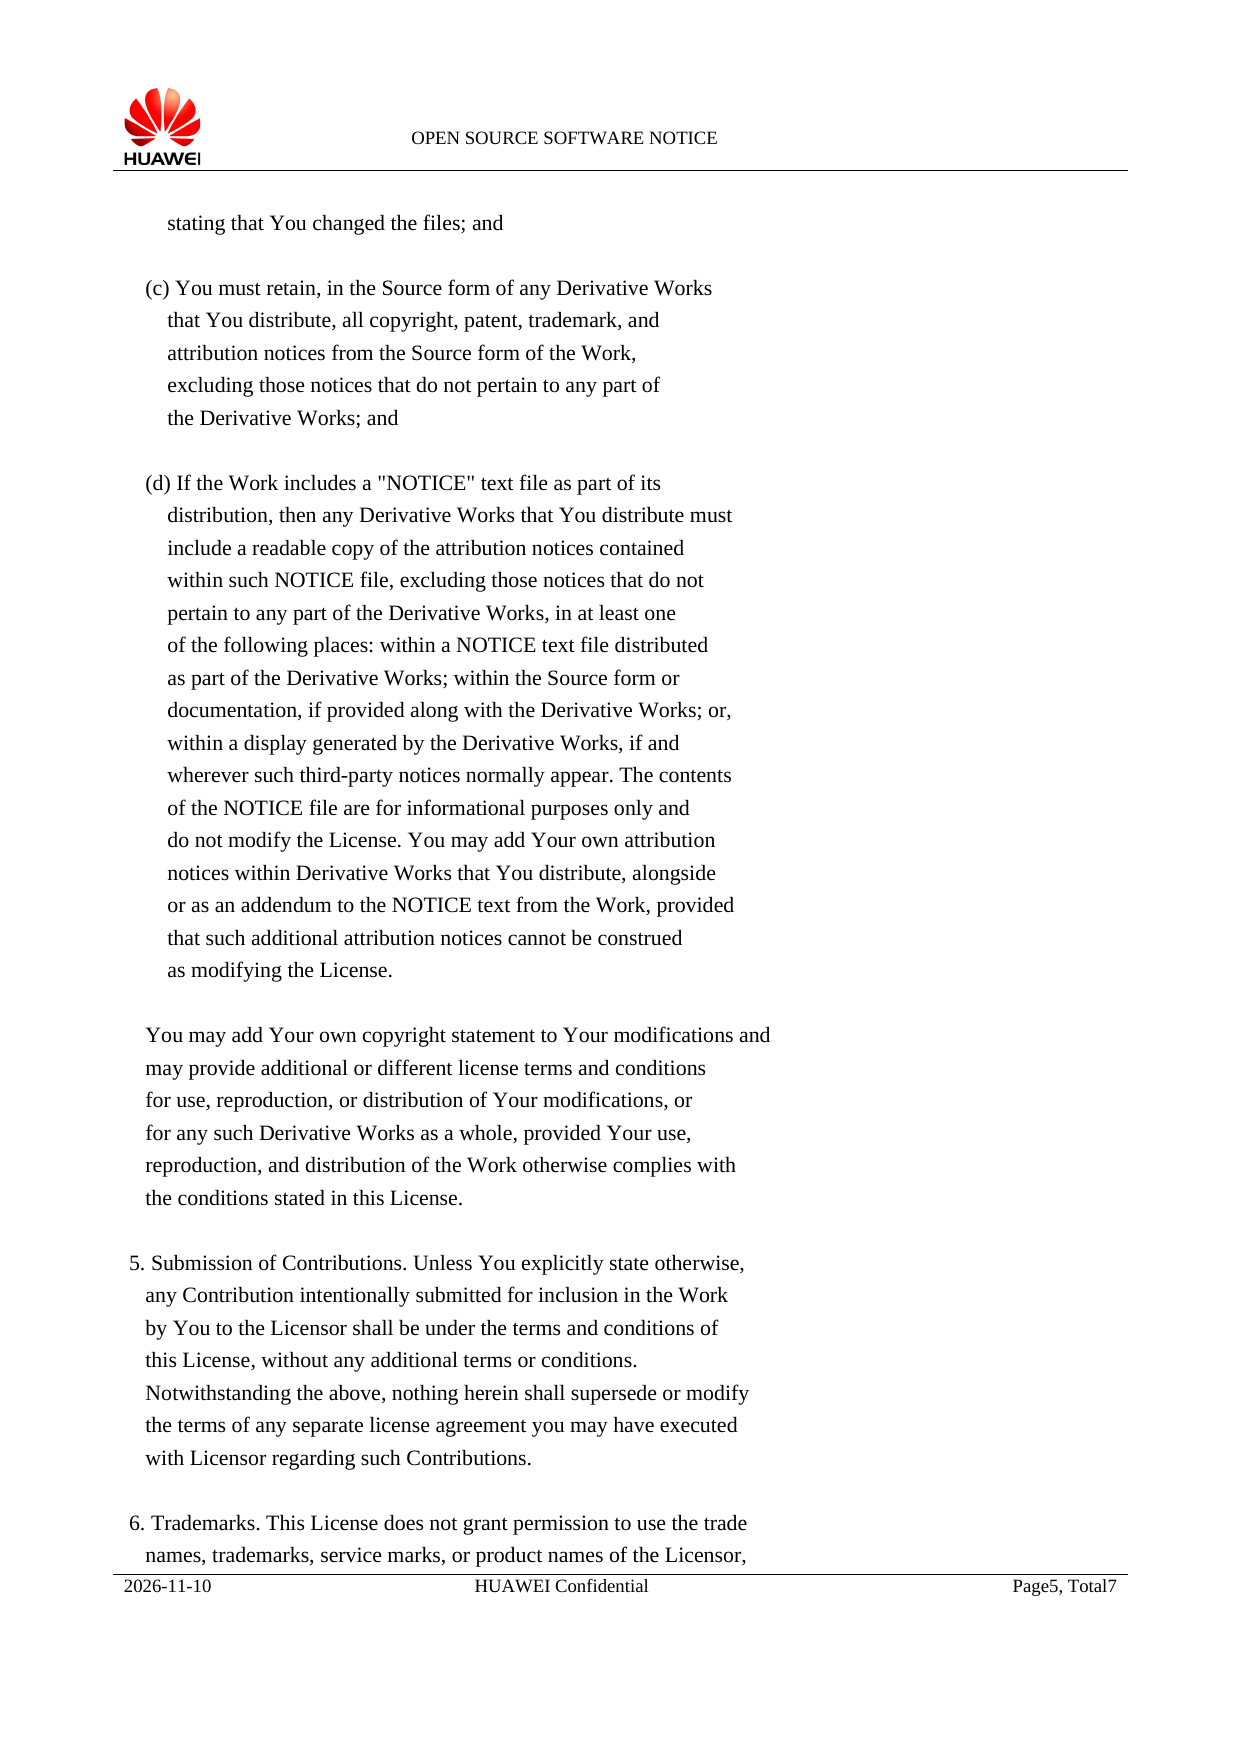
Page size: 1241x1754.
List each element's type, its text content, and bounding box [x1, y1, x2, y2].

picture [124, 88, 201, 165]
